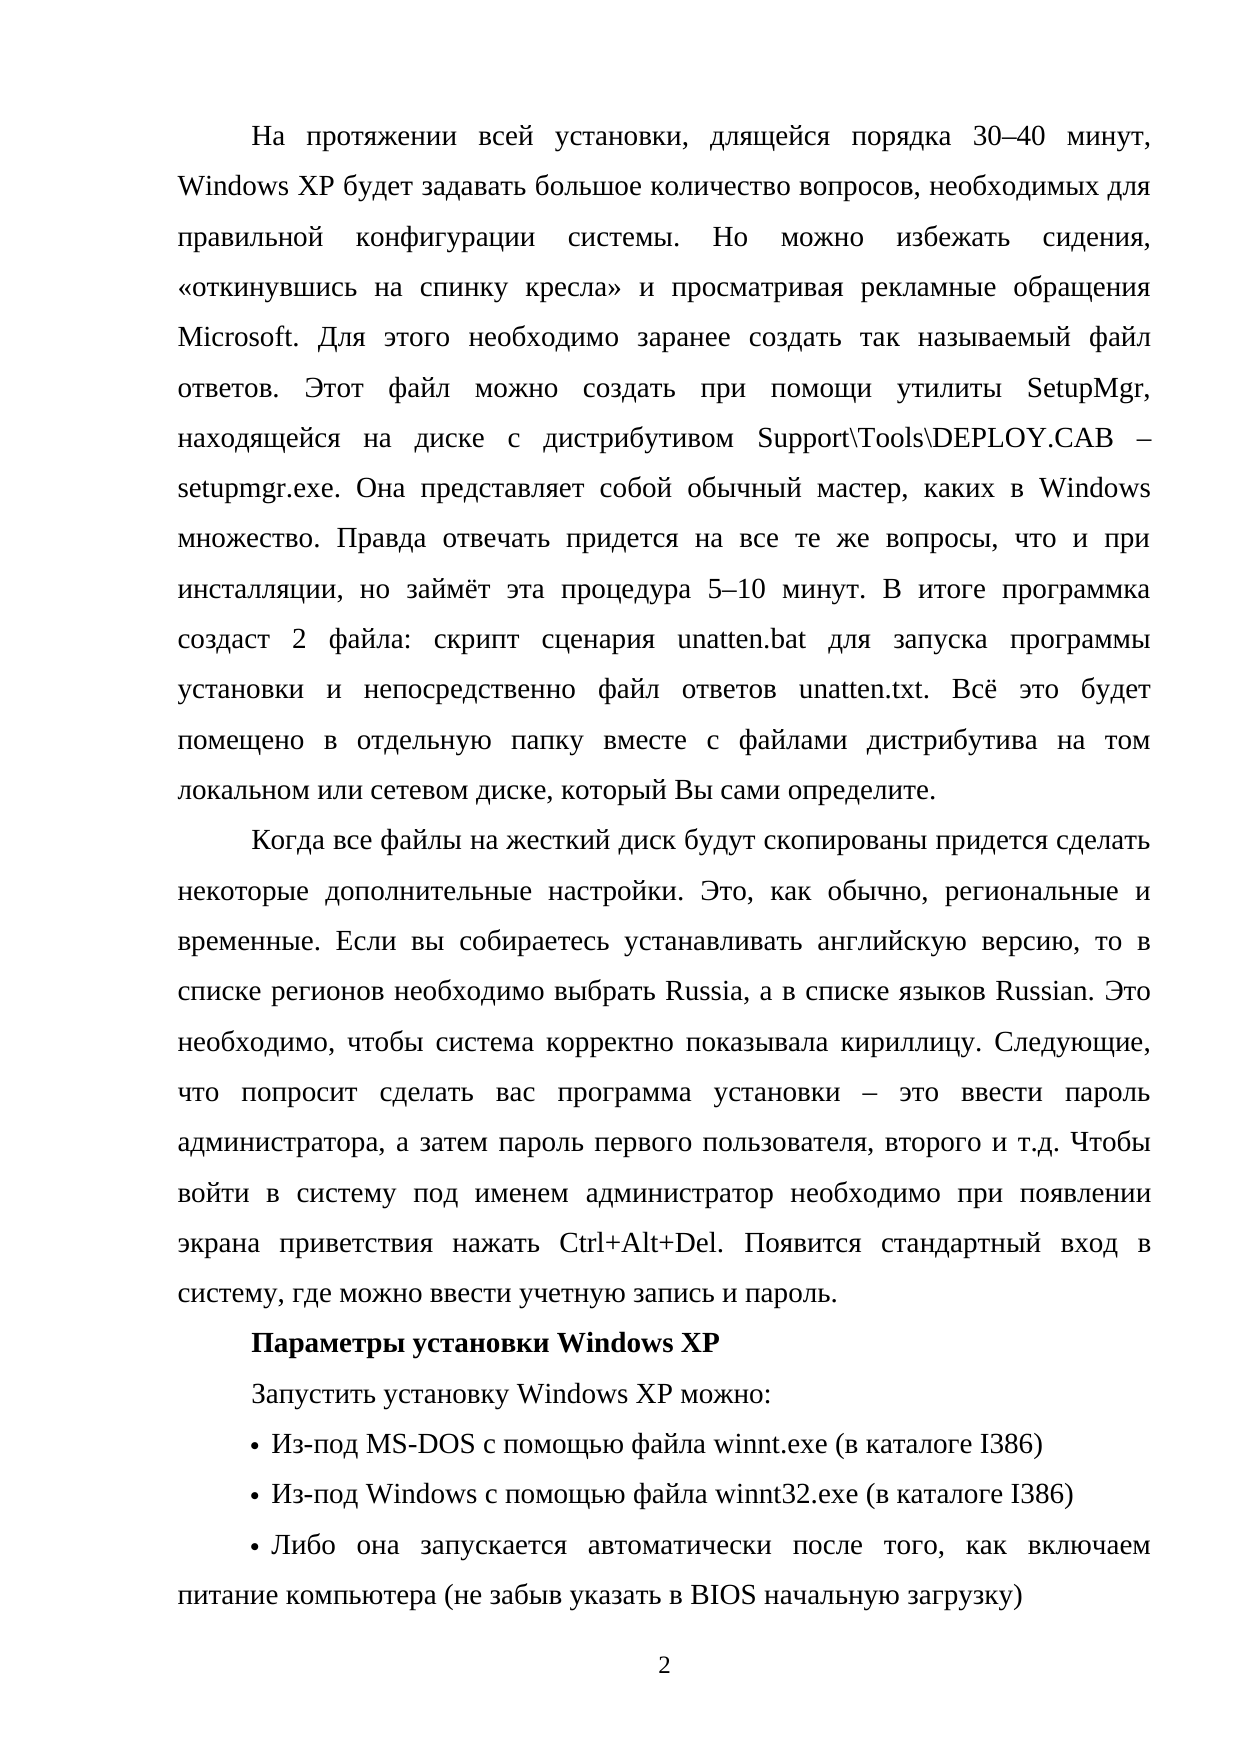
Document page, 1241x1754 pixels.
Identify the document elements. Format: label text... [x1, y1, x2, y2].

text Запустить установку Windows XP можно: [177, 1376, 1152, 1409]
list Из-под Windows с помощью файла winnt32.exe (в каталоге I386) [177, 1477, 1152, 1510]
list Из-под MS-DOS с помощью файла winnt.exe (в каталоге I386) [177, 1426, 1152, 1460]
text Параметры установки Windows XP [177, 1326, 1152, 1359]
text На протяжении всей установки, длящейся порядка 30–40 минут, Windows XP будет задавать большое количество вопросов, необходимых для правильной конфигурации системы. Но можно избежать сидения, «откинувшись на спинку кресла» и просматривая рекламные обращения Microsoft. Для этого необходимо заранее создать так называемый файл ответов. Этот файл можно создать при помощи утилиты SetupMgr, находящейся на диске с дистрибутивом Support\Tools\DEPLOY.CAB – setupmgr.exe. Она представляет собой обычный мастер, каких в Windows множество. Правда отвечать придется на все те же вопросы, что и при инсталляции, но займёт эта процедура 5–10 минут. В итоге программка создаст 2 файла: скрипт сценария unatten.bat для запуска программы установки и непосредственно файл ответов unatten.txt. Всё это будет помещено в отдельную папку вместе с файлами дистрибутива на том локальном или сетевом диске, который Вы сами определите. [177, 118, 1152, 806]
text Когда все файлы на жесткий диск будут скопированы придется сделать некоторые дополнительные настройки. Это, как обычно, региональные и временные. Если вы собираетесь устанавливать английскую версию, то в списке регионов необходимо выбрать Russia, а в списке языков Russian. Это необходимо, чтобы система корректно показывала кириллицу. Следующие, что попросит сделать вас программа установки – это ввести пароль администратора, а затем пароль первого пользователя, второго и т.д. Чтобы войти в систему под именем администратор необходимо при появлении экрана приветствия нажать Ctrl+Alt+Del. Появится стандартный вход в систему, где можно ввести учетную запись и пароль. [177, 822, 1152, 1309]
list Либо она запускается автоматически после того, как включаем питание компьютера (не забыв указать в BIOS начальную загрузку) [177, 1527, 1152, 1611]
